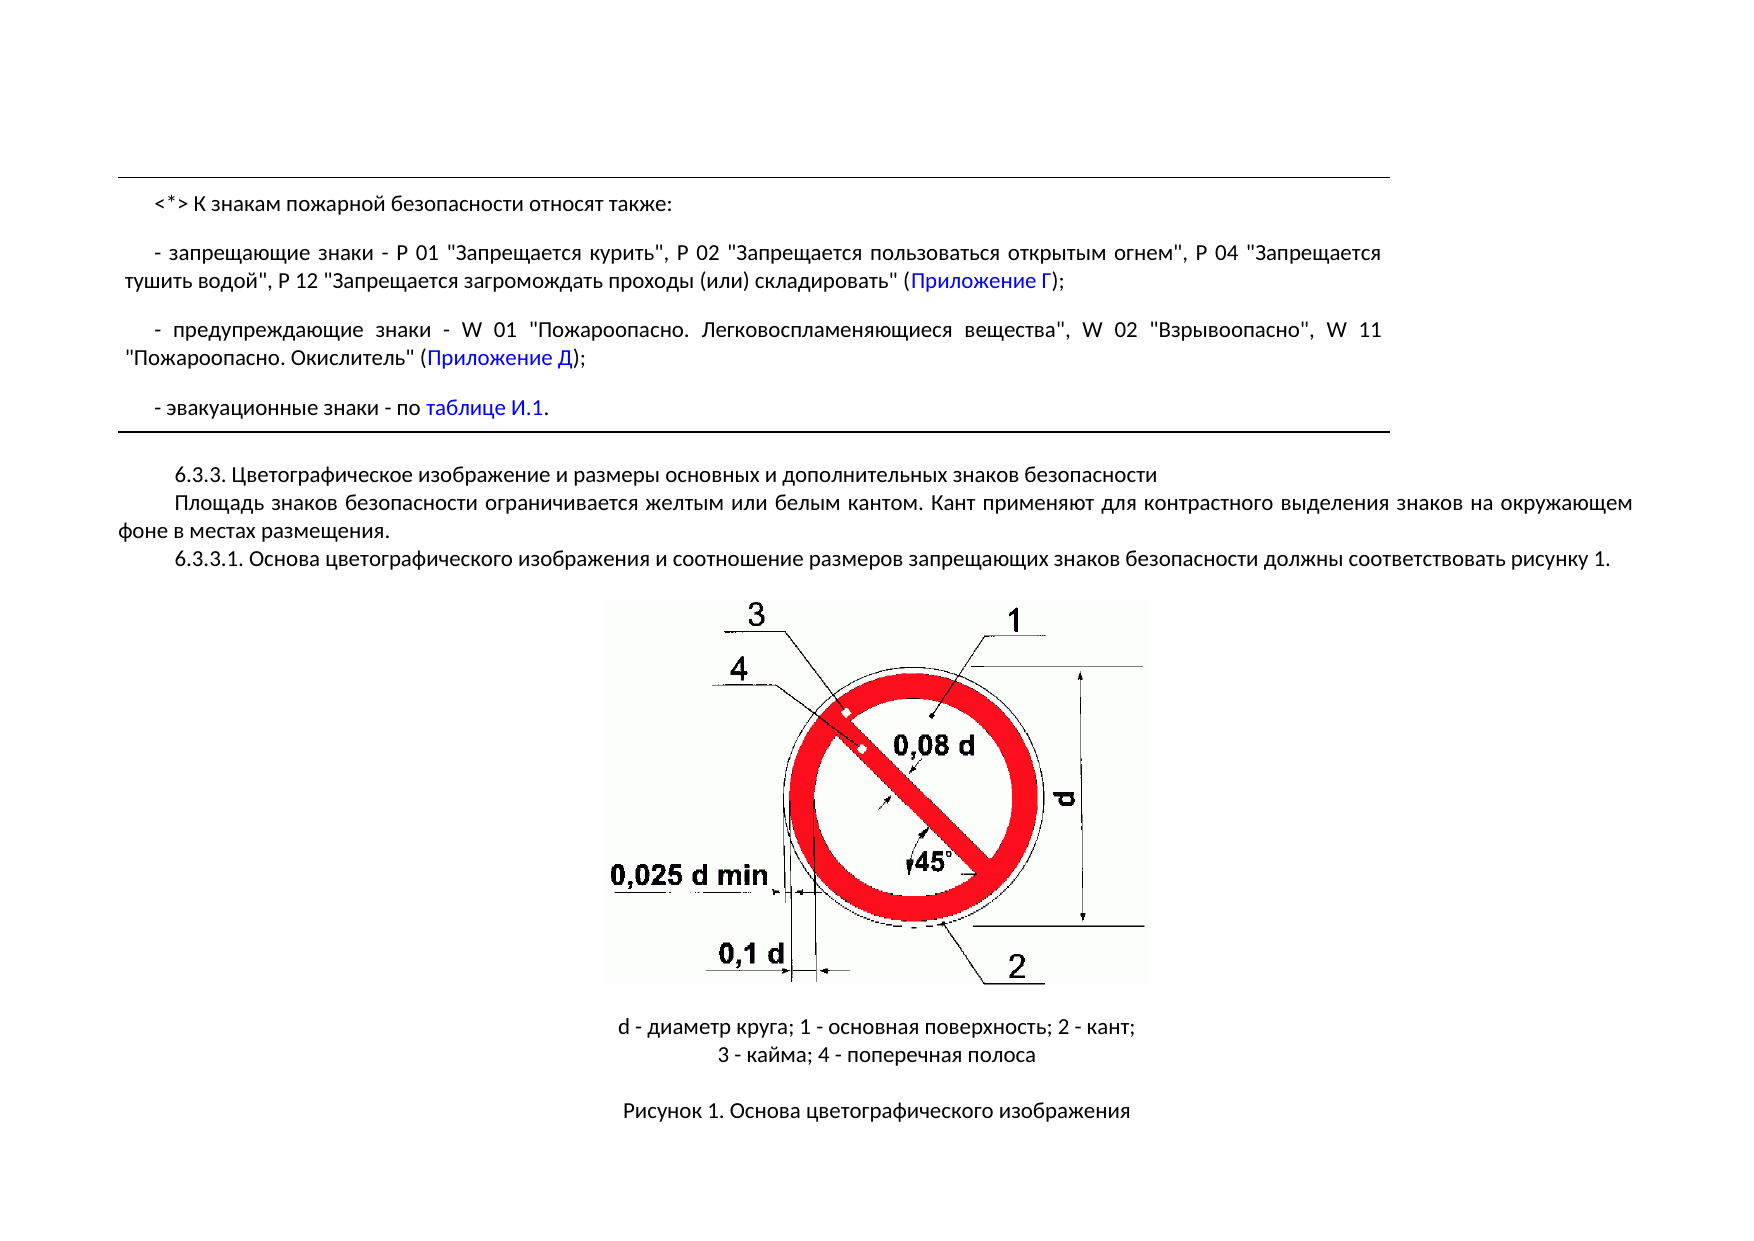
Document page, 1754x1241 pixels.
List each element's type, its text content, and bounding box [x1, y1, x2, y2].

table_cell - запрещающие знаки - Р 01 "Запрещается курить", Р 02 "Запрещается пользоваться открытым огнем", Р 04 "Запрещается тушить водой", Р 12 "Запрещается загромождать проходы (или) складировать" (Приложение Г); [118, 228, 1390, 305]
text d - диаметр круга; 1 - основная поверхность; 2 - кант; [118, 1012, 1636, 1041]
table_cell - эвакуационные знаки - по таблице И.1. [118, 382, 1390, 431]
text Площадь знаков безопасности ограничивается желтым или белым кантом. Кант применяют для контрастного выделения знаков на окружающем фоне в местах размещения. [118, 488, 1636, 544]
text 6.3.3.1. Основа цветографического изображения и соотношение размеров запрещающих знаков безопасности должны соответствовать рисунку 1. [118, 544, 1636, 572]
table_cell - предупреждающие знаки - W 01 "Пожароопасно. Легковоспламеняющиеся вещества", W 02 "Взрывоопасно", W 11 "Пожароопасно. Окислитель" (Приложение Д); [118, 305, 1390, 382]
table_cell <*> К знакам пожарной безопасности относят также: [118, 178, 1390, 227]
picture [607, 600, 1147, 985]
text 6.3.3. Цветографическое изображение и размеры основных и дополнительных знаков безопасности [118, 460, 1636, 488]
text Рисунок 1. Основа цветографического изображения [118, 1097, 1636, 1124]
text 3 - кайма; 4 - поперечная полоса [118, 1041, 1636, 1068]
